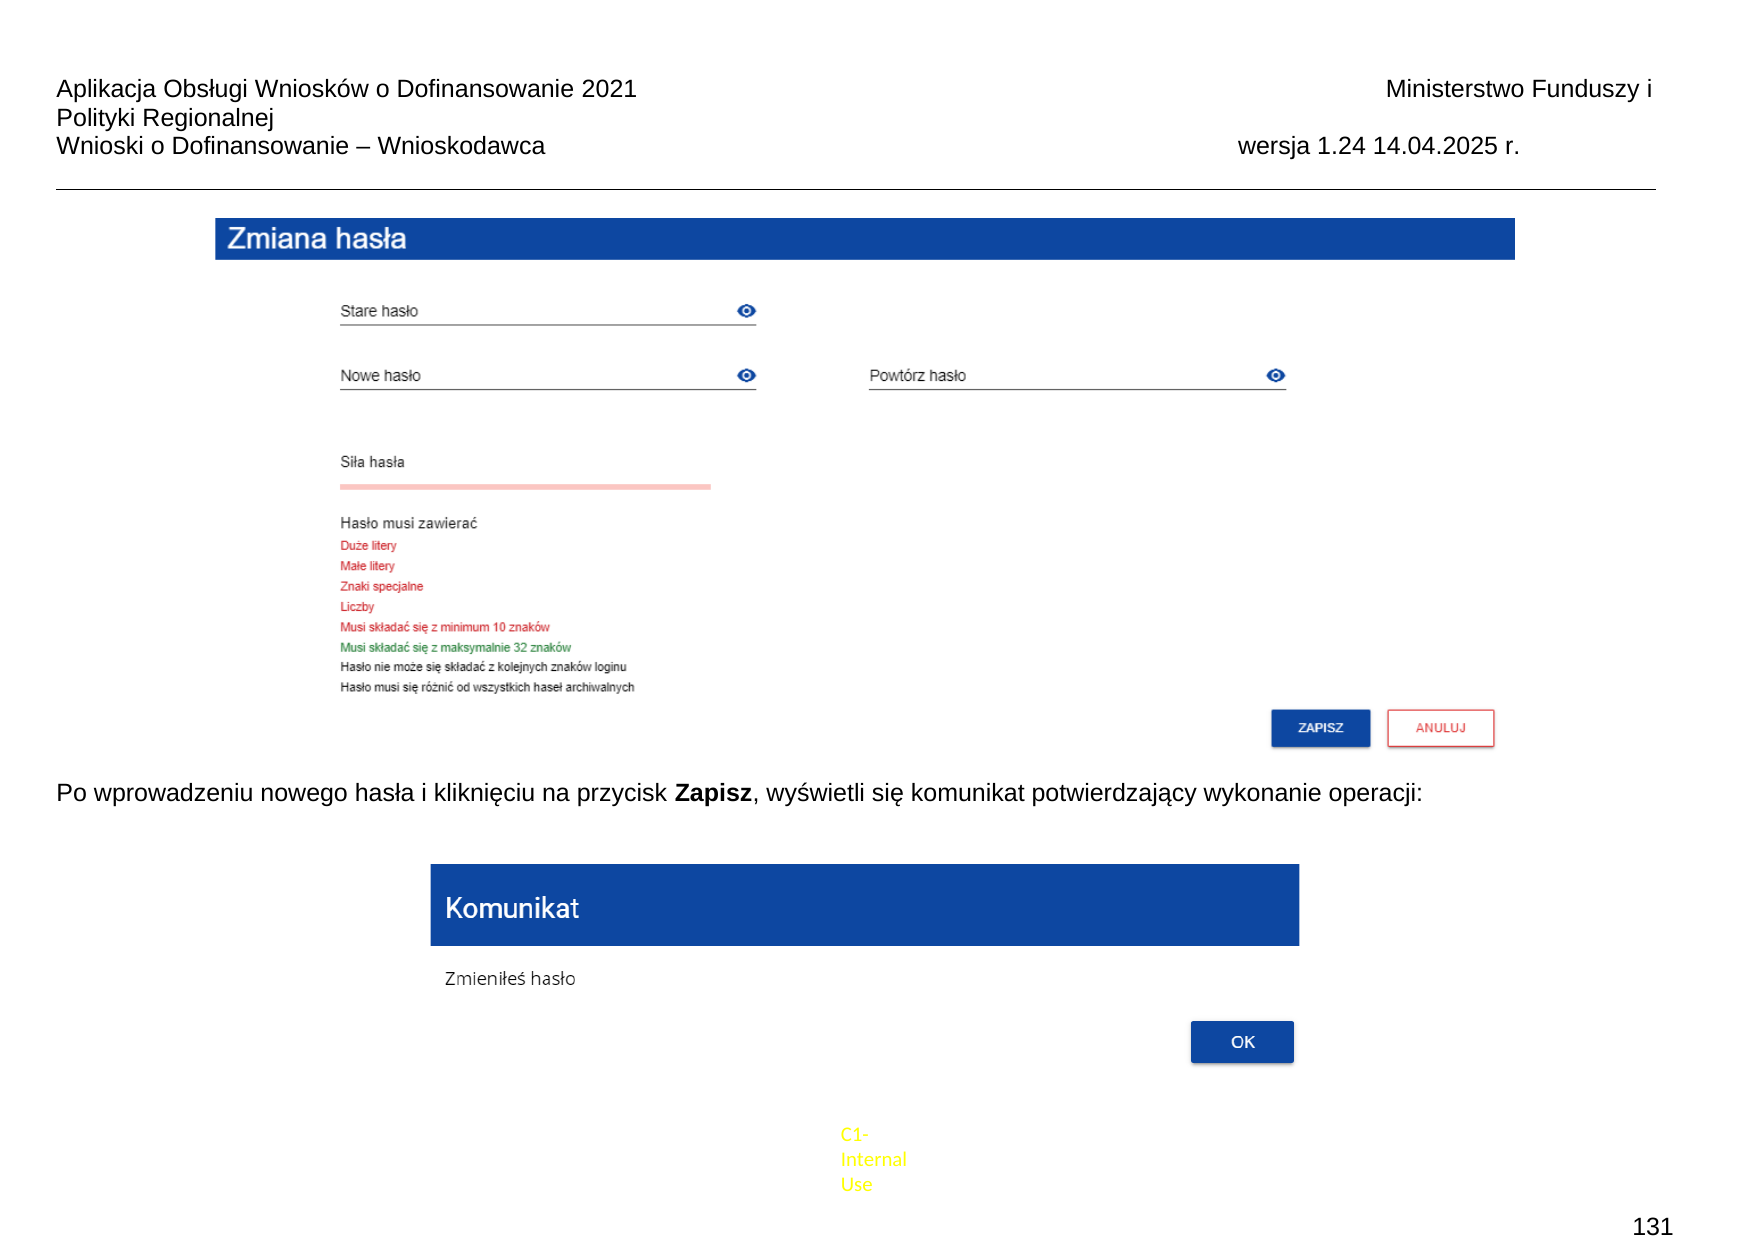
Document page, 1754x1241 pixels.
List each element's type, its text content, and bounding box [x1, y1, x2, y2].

picture [215, 218, 1515, 764]
text Po wprowadzeniu nowego hasła i kliknięciu na przycisk Zapisz, wyświetli się komunikat potwierdzający wykonanie operacji: [56, 778, 1674, 807]
picture [430, 864, 1300, 1070]
